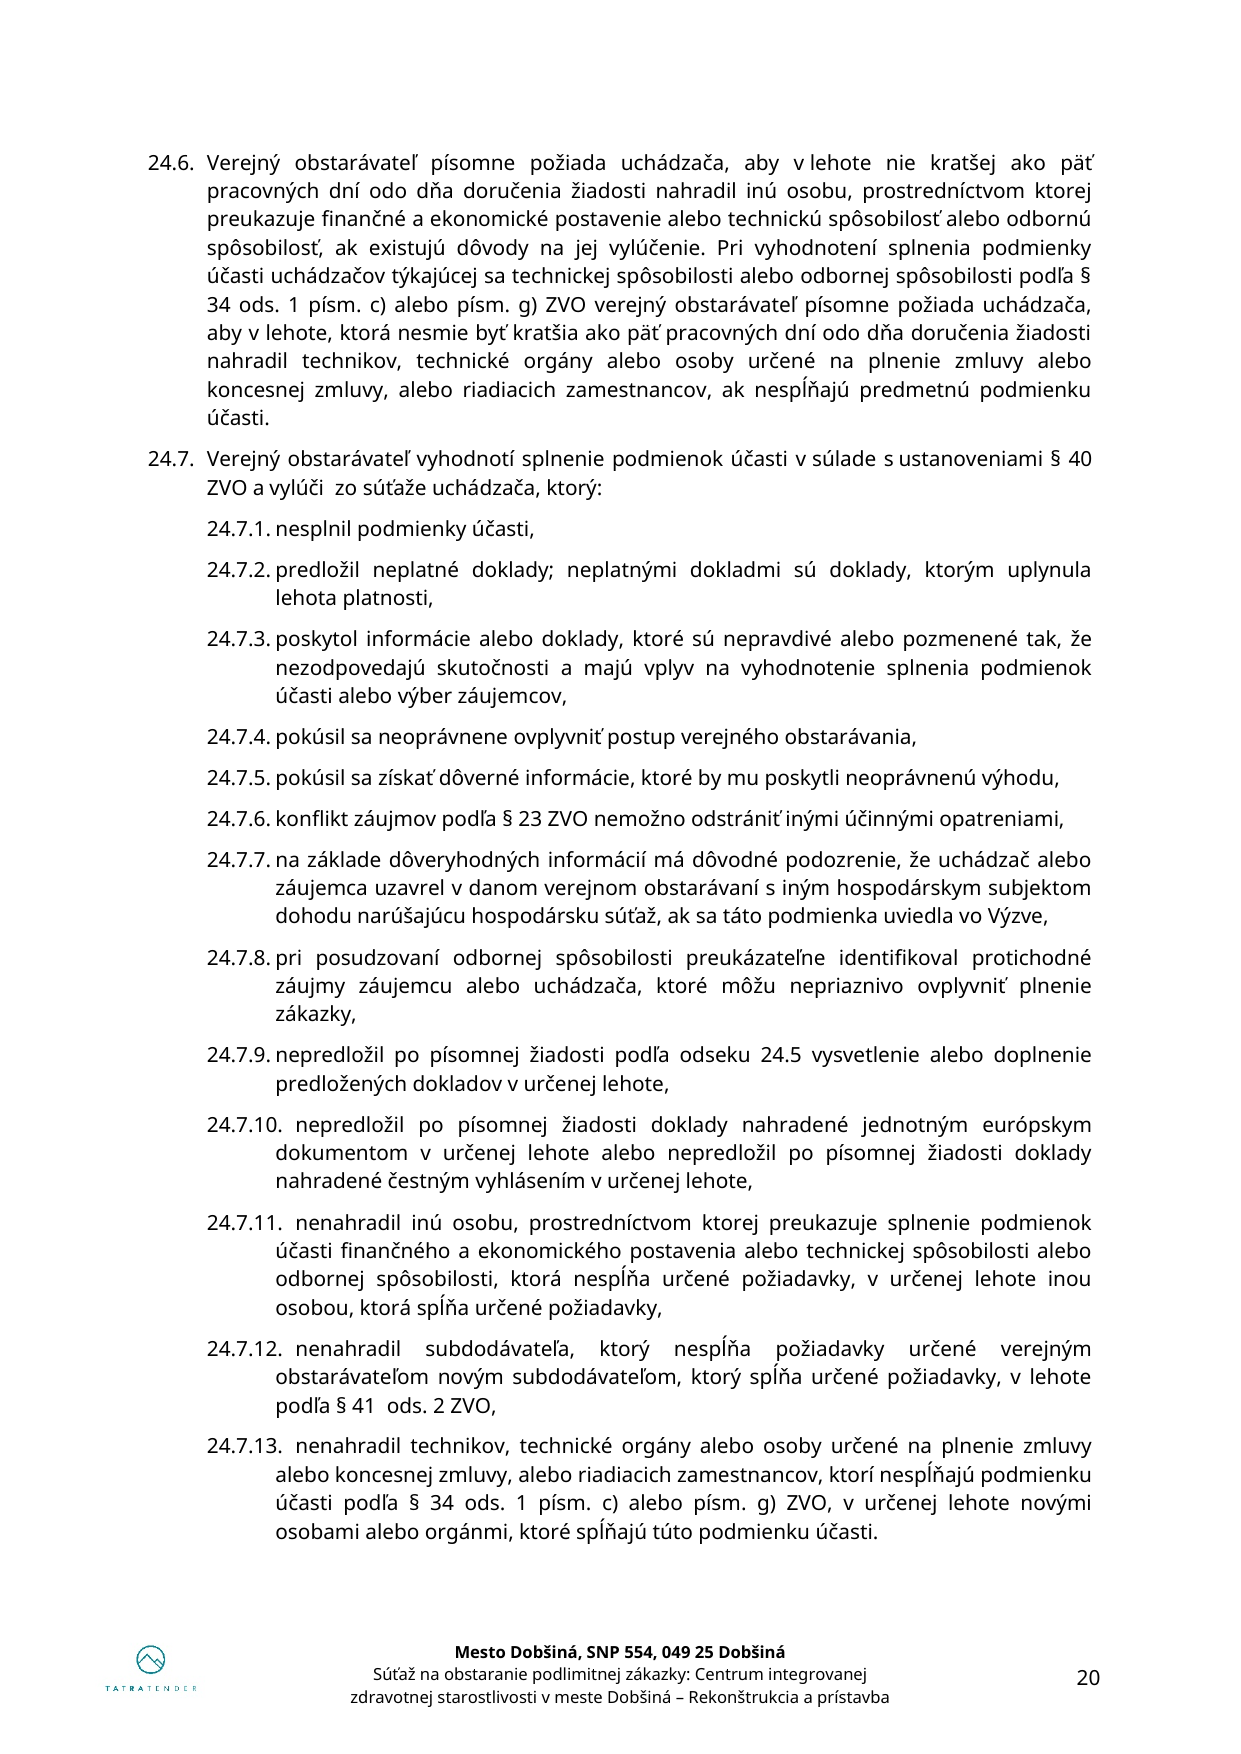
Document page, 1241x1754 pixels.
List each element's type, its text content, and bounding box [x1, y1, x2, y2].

subtitle pri posudzovaní odbornej spôsobilosti preukázateľne identifikoval protichodné záujmy záujemcu alebo uchádzača, ktoré môžu nepriaznivo ovplyvniť plnenie zákazky, [207, 943, 1093, 1028]
subtitle nenahradil subdodávateľa, ktorý nespĺňa požiadavky určené verejným obstarávateľom novým subdodávateľom, ktorý spĺňa určené požiadavky, v lehote podľa § 41 ods. 2 ZVO, [207, 1334, 1093, 1419]
subtitle pokúsil sa neoprávnene ovplyvniť postup verejného obstarávania, [207, 722, 1093, 750]
subtitle nepredložil po písomnej žiadosti podľa odseku 24.5 vysvetlenie alebo doplnenie predložených dokladov v určenej lehote, [207, 1040, 1093, 1097]
subtitle poskytol informácie alebo doklady, ktoré sú nepravdivé alebo pozmenené tak, že nezodpovedajú skutočnosti a majú vplyv na vyhodnotenie splnenia podmienok účasti alebo výber záujemcov, [207, 624, 1093, 709]
picture [84, 1621, 217, 1715]
subtitle predložil neplatné doklady; neplatnými dokladmi sú doklady, ktorým uplynula lehota platnosti, [207, 555, 1093, 612]
subtitle nepredložil po písomnej žiadosti doklady nahradené jednotným európskym dokumentom v určenej lehote alebo nepredložil po písomnej žiadosti doklady nahradené čestným vyhlásením v určenej lehote, [207, 1110, 1093, 1195]
subtitle nenahradil technikov, technické orgány alebo osoby určené na plnenie zmluvy alebo koncesnej zmluvy, alebo riadiacich zamestnancov, ktorí nespĺňajú podmienku účasti podľa § 34 ods. 1 písm. c) alebo písm. g) ZVO, v určenej lehote novými osobami alebo orgánmi, ktoré spĺňajú túto podmienku účasti. [207, 1432, 1093, 1545]
subtitle nenahradil inú osobu, prostredníctvom ktorej preukazuje splnenie podmienok účasti finančného a ekonomického postavenia alebo technickej spôsobilosti alebo odbornej spôsobilosti, ktorá nespĺňa určené požiadavky, v určenej lehote inou osobou, ktorá spĺňa určené požiadavky, [207, 1208, 1093, 1321]
subtitle konflikt záujmov podľa § 23 ZVO nemožno odstrániť inými účinnými opatreniami, [207, 804, 1093, 832]
subtitle pokúsil sa získať dôverné informácie, ktoré by mu poskytli neoprávnenú výhodu, [207, 763, 1093, 791]
subtitle Verejný obstarávateľ vyhodnotí splnenie podmienok účasti v súlade s ustanoveniami § 40 ZVO a vylúči zo súťaže uchádzača, ktorý: [148, 444, 1093, 501]
subtitle na základe dôveryhodných informácií má dôvodné podozrenie, že uchádzač alebo záujemca uzavrel v danom verejnom obstarávaní s iným hospodárskym subjektom dohodu narúšajúcu hospodársku súťaž, ak sa táto podmienka uviedla vo Výzve, [207, 845, 1093, 930]
subtitle Verejný obstarávateľ písomne požiada uchádzača, aby v lehote nie kratšej ako päť pracovných dní odo dňa doručenia žiadosti nahradil inú osobu, prostredníctvom ktorej preukazuje finančné a ekonomické postavenie alebo technickú spôsobilosť alebo odbornú spôsobilosť, ak existujú dôvody na jej vylúčenie. Pri vyhodnotení splnenia podmienky účasti uchádzačov týkajúcej sa technickej spôsobilosti alebo odbornej spôsobilosti podľa § 34 ods. 1 písm. c) alebo písm. g) ZVO verejný obstarávateľ písomne požiada uchádzača, aby v lehote, ktorá nesmie byť kratšia ako päť pracovných dní odo dňa doručenia žiadosti nahradil technikov, technické orgány alebo osoby určené na plnenie zmluvy alebo koncesnej zmluvy, alebo riadiacich zamestnancov, ak nespĺňajú predmetnú podmienku účasti. [148, 148, 1093, 432]
subtitle nesplnil podmienky účasti, [207, 514, 1093, 542]
